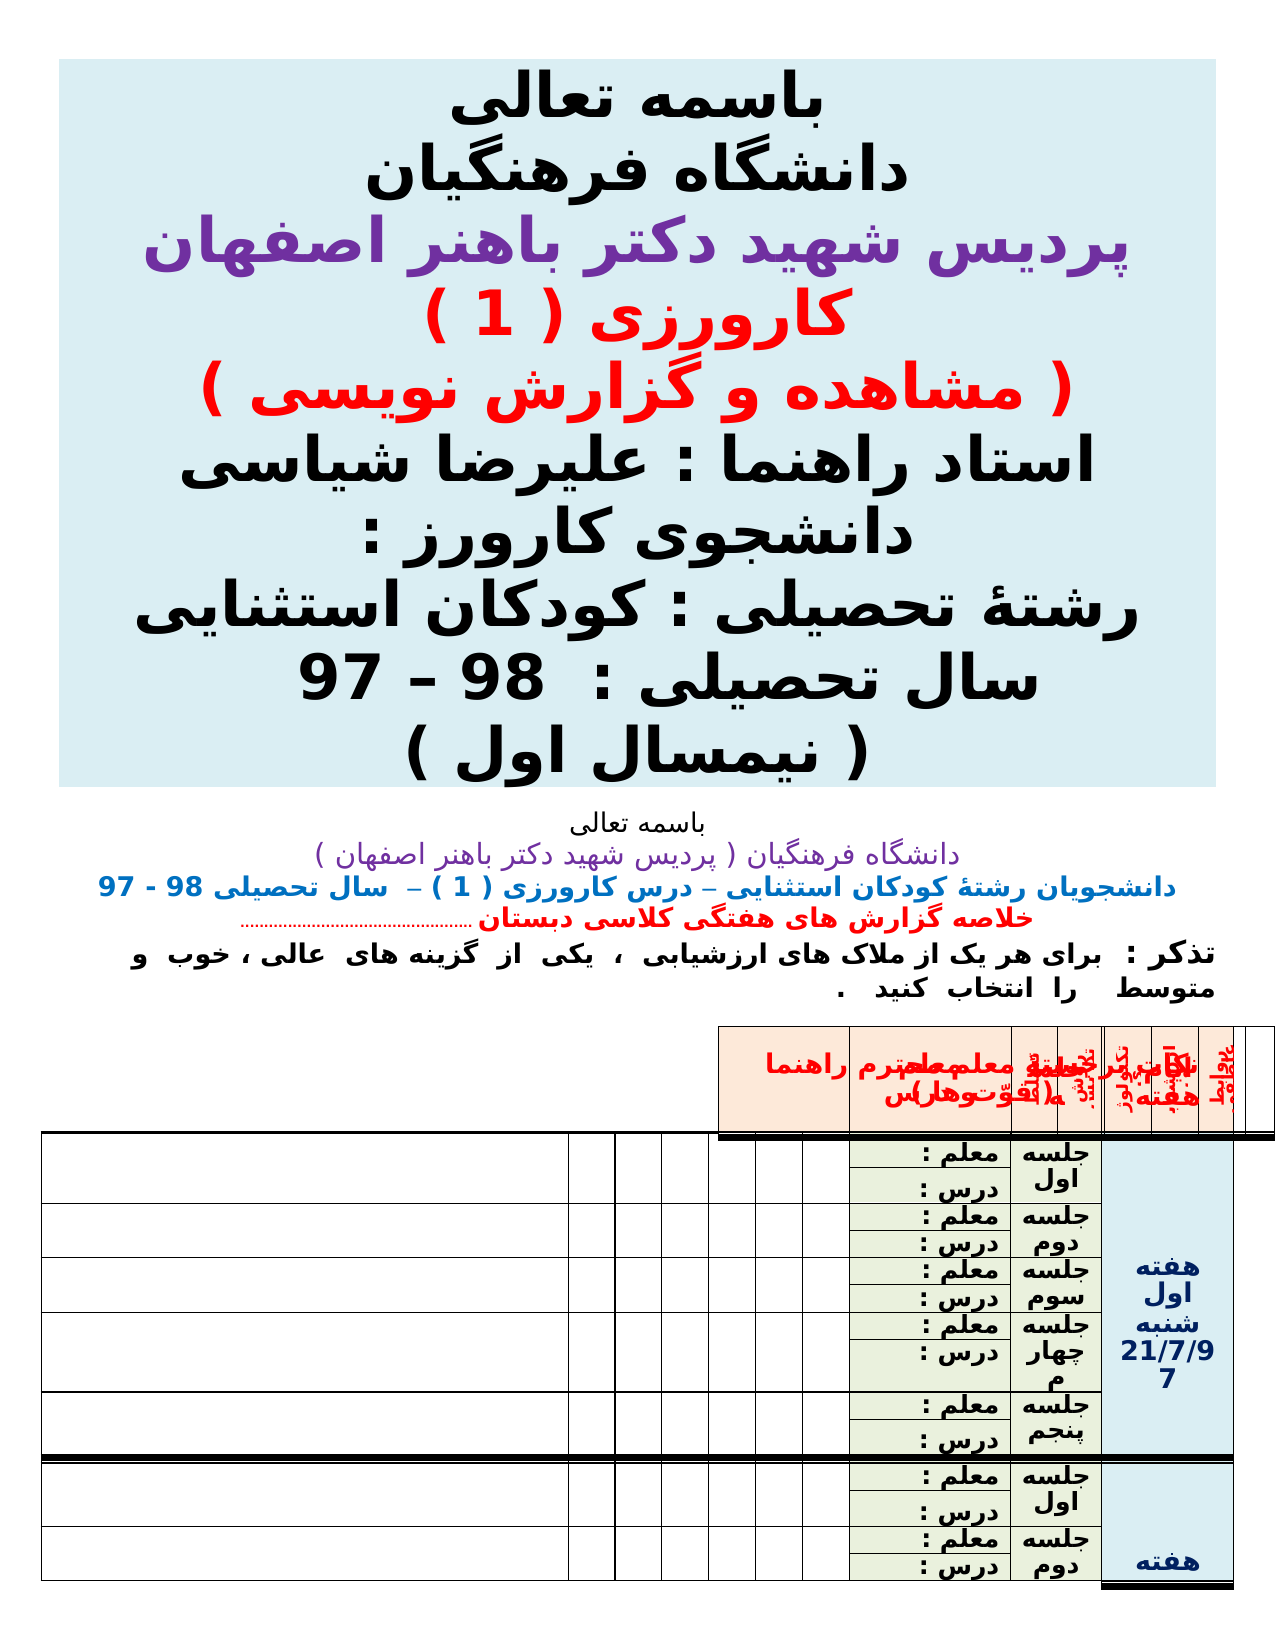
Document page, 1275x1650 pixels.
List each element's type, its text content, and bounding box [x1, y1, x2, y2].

text دانشجوی کارورز : [59, 496, 1216, 569]
table_cell [709, 1134, 755, 1202]
table_header نکات برجستۀ معلم محترم راهنما ( قوّت ها ) [1152, 1027, 1198, 1102]
table_cell هفته دوم شنبه 28/7/97 [1102, 1464, 1233, 1580]
table_cell [662, 1204, 708, 1257]
table_cell [42, 1393, 568, 1454]
text رشتۀ تحصیلی : کودکان استثنایی [59, 569, 1216, 642]
table_cell [42, 1258, 568, 1312]
table_cell [569, 1393, 614, 1454]
table_header نکات برجستۀ معلم محترم راهنما ( قوّت ها ) [1105, 1069, 1151, 1131]
table_cell درس : [850, 1231, 1010, 1257]
table_header نکات برجستۀ معلم محترم راهنما ( قوّت ها ) [1012, 1027, 1057, 1098]
text دانشگاه فرهنگیان [59, 132, 1216, 205]
table_header نکات برجستۀ معلم محترم راهنما ( قوّت ها ) [719, 1027, 849, 1131]
table_cell [709, 1258, 755, 1312]
table_cell [616, 1464, 661, 1526]
text باسمه تعالی [59, 59, 1216, 132]
table_cell [756, 1313, 802, 1391]
table_cell [569, 1527, 614, 1580]
table_cell جلسه اول [1011, 1464, 1101, 1526]
table_cell جلسه دوم [1011, 1527, 1101, 1580]
table_cell [662, 1527, 708, 1580]
table_cell [616, 1393, 661, 1454]
table_cell [803, 1527, 849, 1580]
table_cell [662, 1393, 708, 1454]
table_cell هفته اول شنبه 21/7/97 [1102, 1141, 1233, 1454]
table_cell جلسه دوم [1011, 1204, 1101, 1257]
table_header نکات برجستۀ معلم محترم راهنما ( قوّت ها ) [1012, 1076, 1057, 1131]
text استاد راهنما : علیرضا شیاسی [59, 423, 1216, 496]
table_cell [42, 1204, 568, 1257]
table_header نکات برجستۀ معلم محترم راهنما ( قوّت ها ) [1199, 1027, 1233, 1131]
text خلاصه گزارش های هفتگی کلاسی دبستان ................................................. [59, 903, 1216, 934]
text ( مشاهده و گزارش نویسی ) [59, 350, 1216, 423]
table_cell جلسه چهارم [1011, 1313, 1101, 1391]
table_cell [803, 1258, 849, 1312]
table_cell درس : [850, 1491, 1010, 1526]
table_header نکات برجستۀ معلم محترم راهنما ( قوّت ها ) [850, 1027, 1011, 1131]
table_cell [709, 1527, 755, 1580]
table_cell [803, 1204, 849, 1257]
table_cell [756, 1464, 802, 1526]
table_cell [803, 1464, 849, 1526]
table_cell درس : [850, 1554, 1010, 1580]
table_cell [569, 1204, 614, 1257]
table_cell جلسه اول [1011, 1141, 1101, 1202]
table_cell [616, 1204, 661, 1257]
table_cell [569, 1464, 614, 1526]
table_cell جلسه سوم [1011, 1258, 1101, 1312]
table_cell [756, 1527, 802, 1580]
table_cell [662, 1313, 708, 1391]
table_cell [709, 1464, 755, 1526]
text باسمه تعالی [59, 815, 1216, 837]
table_cell [42, 1527, 568, 1580]
table_cell [662, 1134, 708, 1202]
table_cell [662, 1258, 708, 1312]
table_cell معلم : [850, 1393, 1010, 1419]
text سال تحصیلی : 98 – 97 [59, 642, 1216, 714]
text ( نیمسال اول ) [59, 714, 1216, 787]
text تذکر : برای هر یک از ملاک های ارزشیابی ، یکی از گزینه های عالی ، خوب و متوسط را انتخاب کنید . [59, 934, 1216, 1004]
table_cell [616, 1527, 661, 1580]
table_cell [42, 1464, 568, 1526]
table_cell معلم : [850, 1141, 1010, 1167]
table_cell [803, 1313, 849, 1391]
table_cell معلم : [850, 1527, 1010, 1553]
table_cell معلم : [850, 1258, 1010, 1284]
table_cell [709, 1313, 755, 1391]
table_cell [616, 1258, 661, 1312]
table_cell درس : [850, 1420, 1010, 1454]
table_cell [42, 1134, 568, 1202]
text دانشجویان رشتۀ کودکان استثنایی – درس کارورزی ( 1 ) – سال تحصیلی 98 - 97 [59, 871, 1216, 903]
table_cell [756, 1204, 802, 1257]
table_cell درس : [850, 1285, 1010, 1312]
text پردیس شهید دکتر باهنر اصفهان [59, 205, 1216, 277]
table_cell معلم : [850, 1464, 1010, 1490]
table_cell [616, 1313, 661, 1391]
table_cell [569, 1313, 614, 1391]
table_cell [756, 1393, 802, 1454]
text دانشگاه فرهنگیان ( پردیس شهید دکتر باهنر اصفهان ) [59, 837, 1216, 871]
text کارورزی ( 1 ) [59, 277, 1216, 350]
table_cell [709, 1393, 755, 1454]
table_cell [709, 1204, 755, 1257]
table_cell معلم : [850, 1204, 1010, 1230]
table_cell [569, 1134, 614, 1202]
table_cell [569, 1258, 614, 1312]
table_header نکات برجستۀ معلم محترم راهنما ( قوّت ها ) [1058, 1027, 1101, 1131]
table_cell [756, 1141, 802, 1202]
table_cell درس : [850, 1168, 1010, 1202]
table_cell درس : [850, 1340, 1010, 1391]
table_cell معلم : [850, 1313, 1010, 1339]
table_cell [803, 1141, 849, 1202]
table_cell [803, 1393, 849, 1454]
table_cell [662, 1464, 708, 1526]
table_cell جلسه پنجم [1011, 1393, 1101, 1454]
table_cell [42, 1313, 568, 1391]
table_cell [756, 1258, 802, 1312]
table_cell [616, 1134, 661, 1202]
